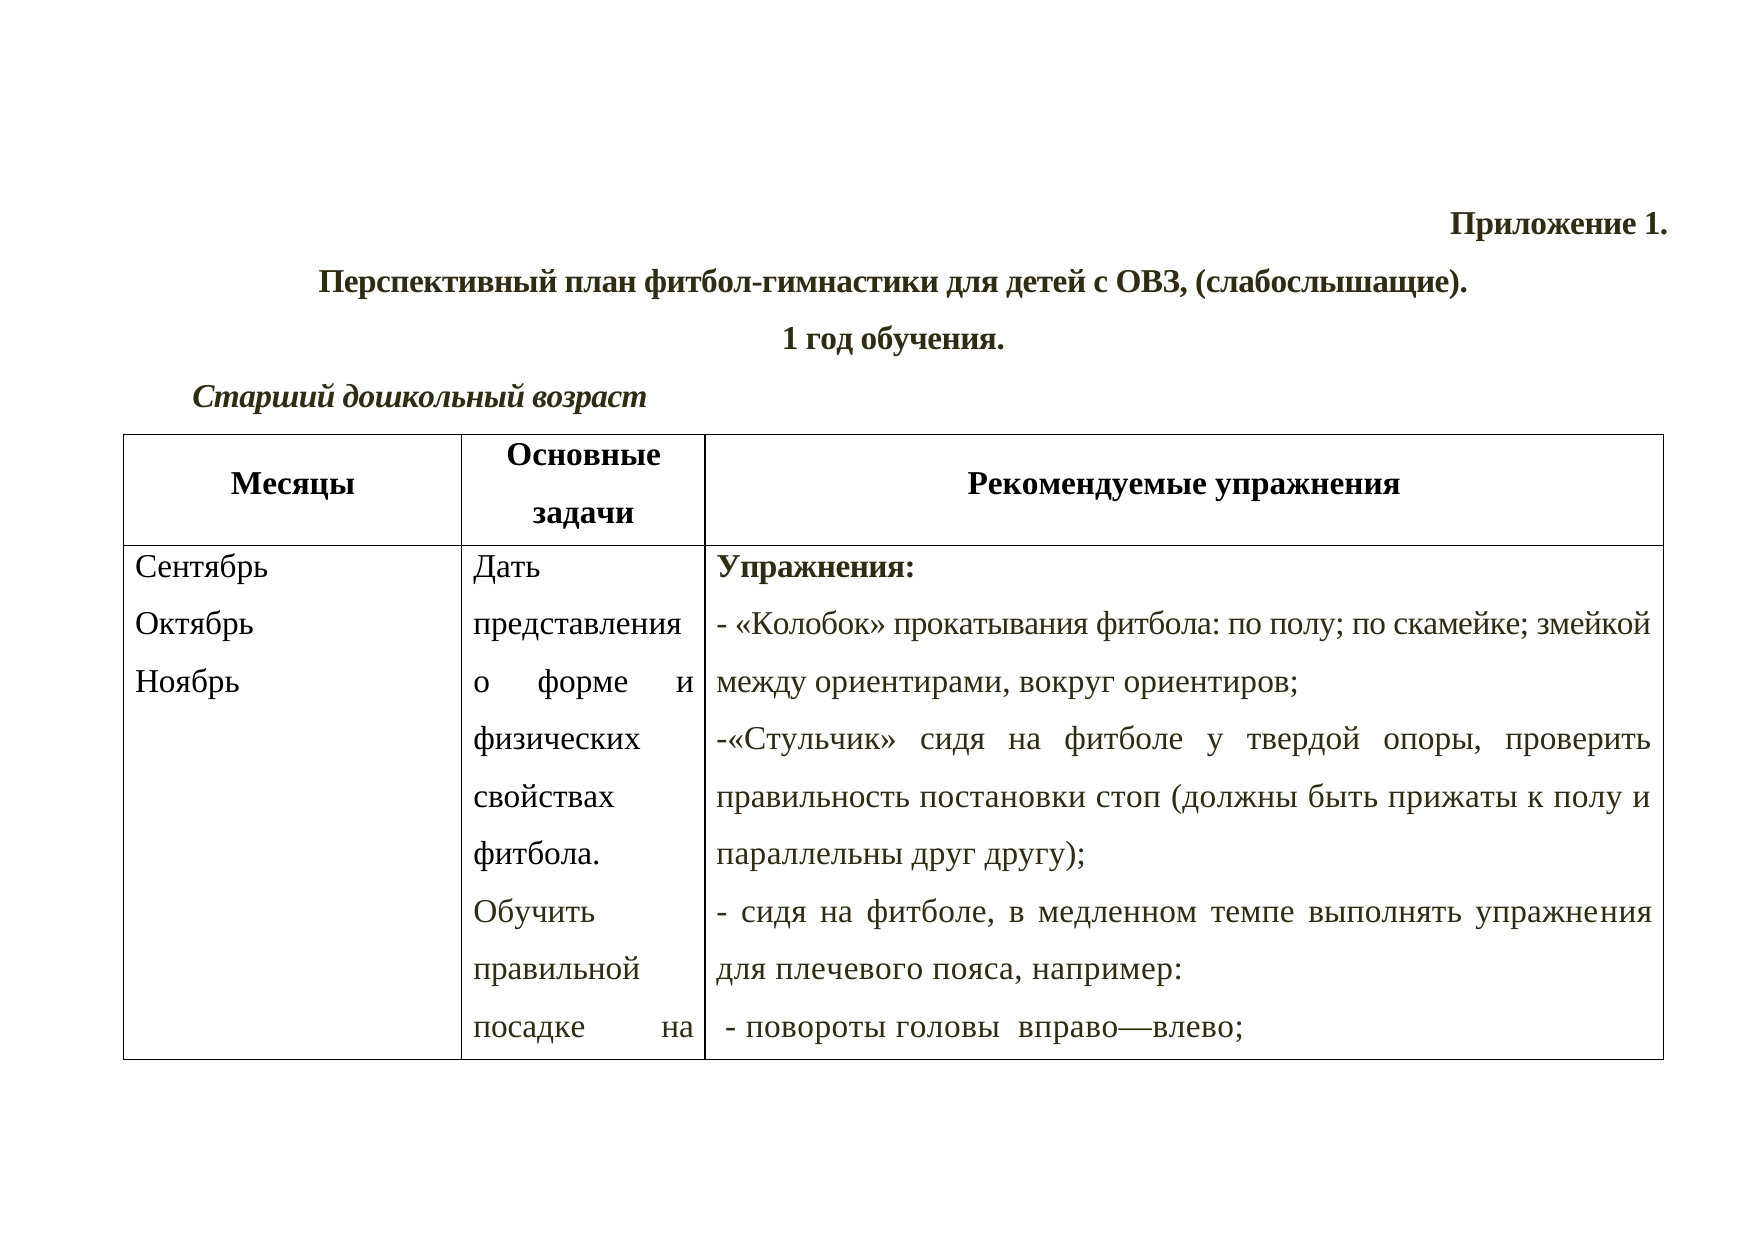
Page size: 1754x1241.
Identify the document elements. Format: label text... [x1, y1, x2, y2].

text 1 год обучения. [118, 319, 1668, 357]
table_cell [124, 546, 461, 1058]
text Старший дошкольный возраст [118, 376, 1668, 414]
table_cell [706, 546, 1663, 1058]
table_header Основные задачи [462, 435, 704, 545]
text Перспективный план фитбол-гимнастики для детей с ОВЗ, (слабослышащие). [118, 261, 1668, 299]
text Приложение 1. [118, 204, 1668, 242]
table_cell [462, 546, 704, 1058]
table_header Рекомендуемые упражнения [706, 435, 1663, 545]
table_header Месяцы [124, 435, 461, 545]
